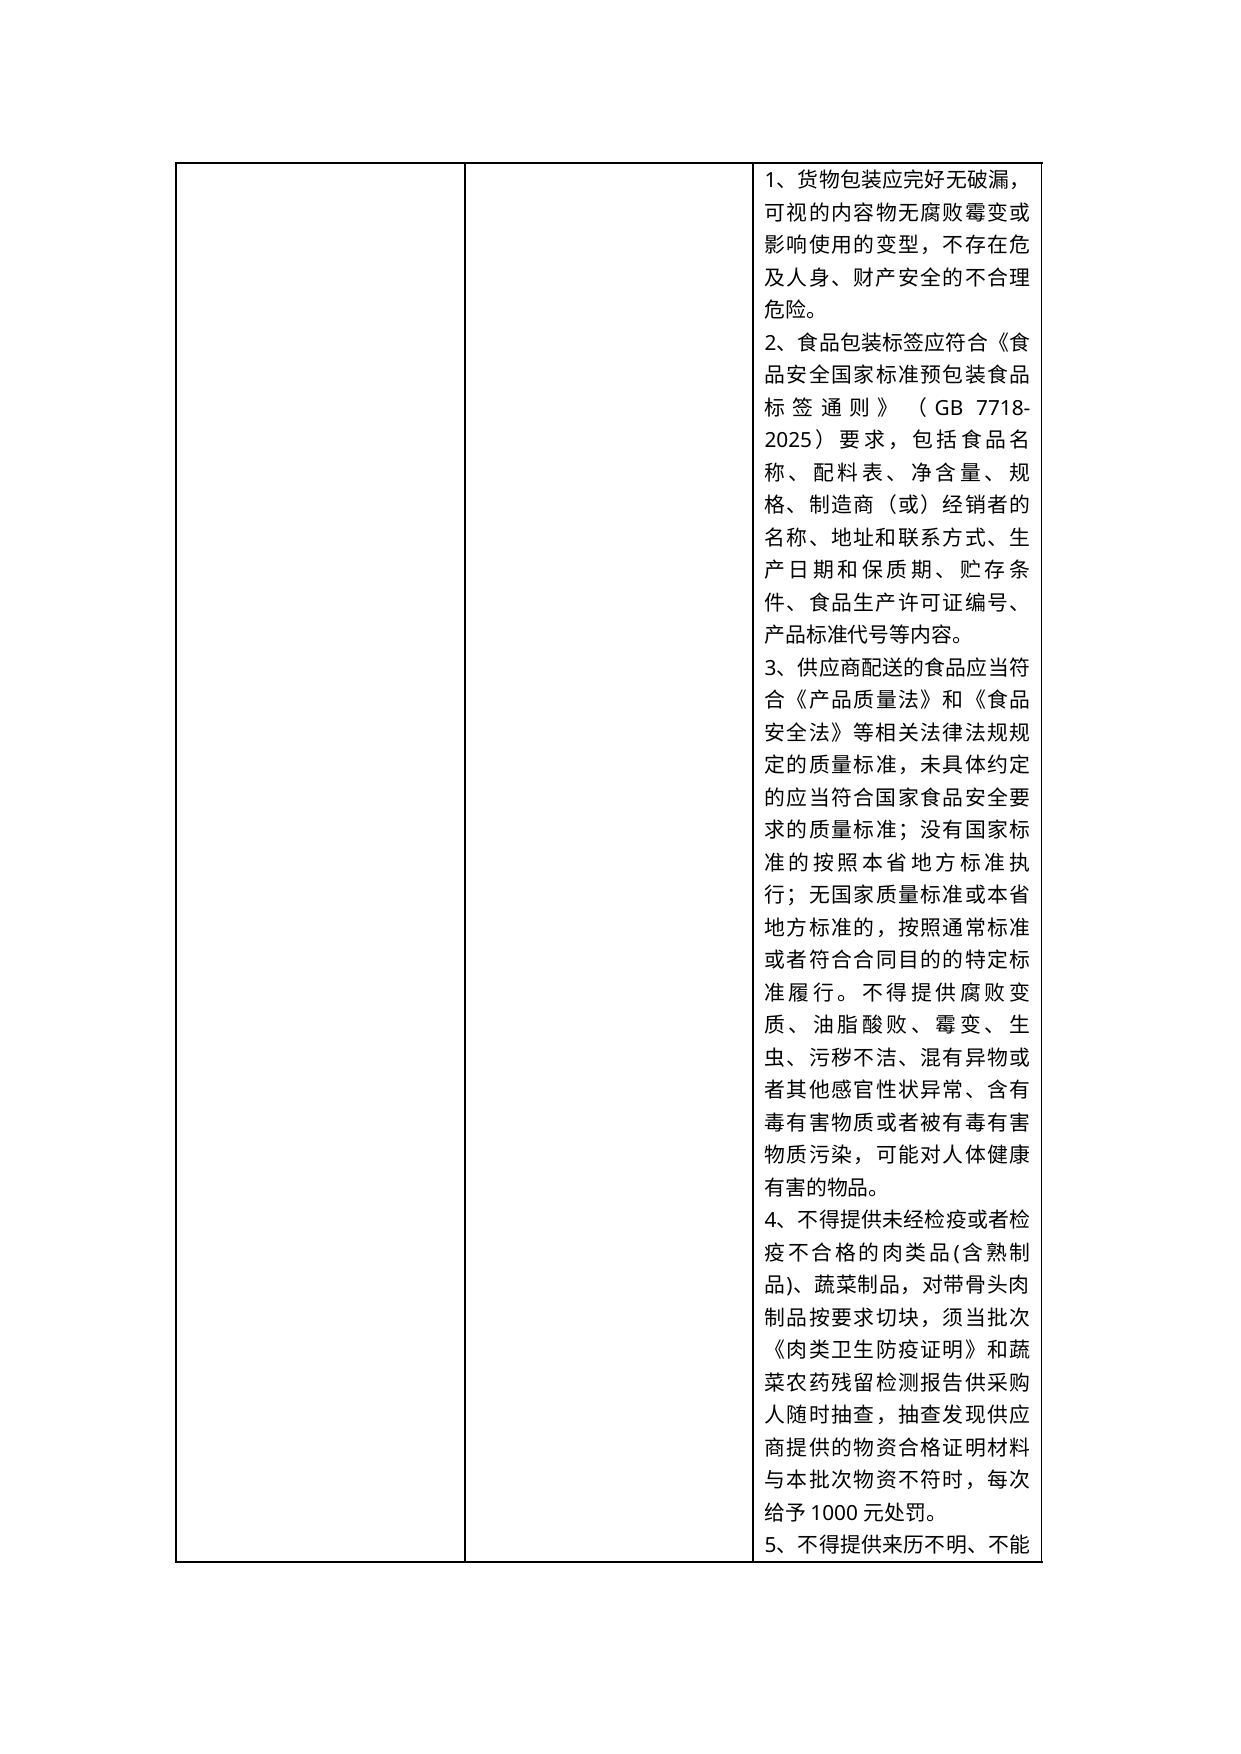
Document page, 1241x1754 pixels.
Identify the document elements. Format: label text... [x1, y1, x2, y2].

table_cell [466, 164, 752, 1561]
table_cell 1 [177, 164, 464, 1561]
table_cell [754, 164, 1041, 1561]
